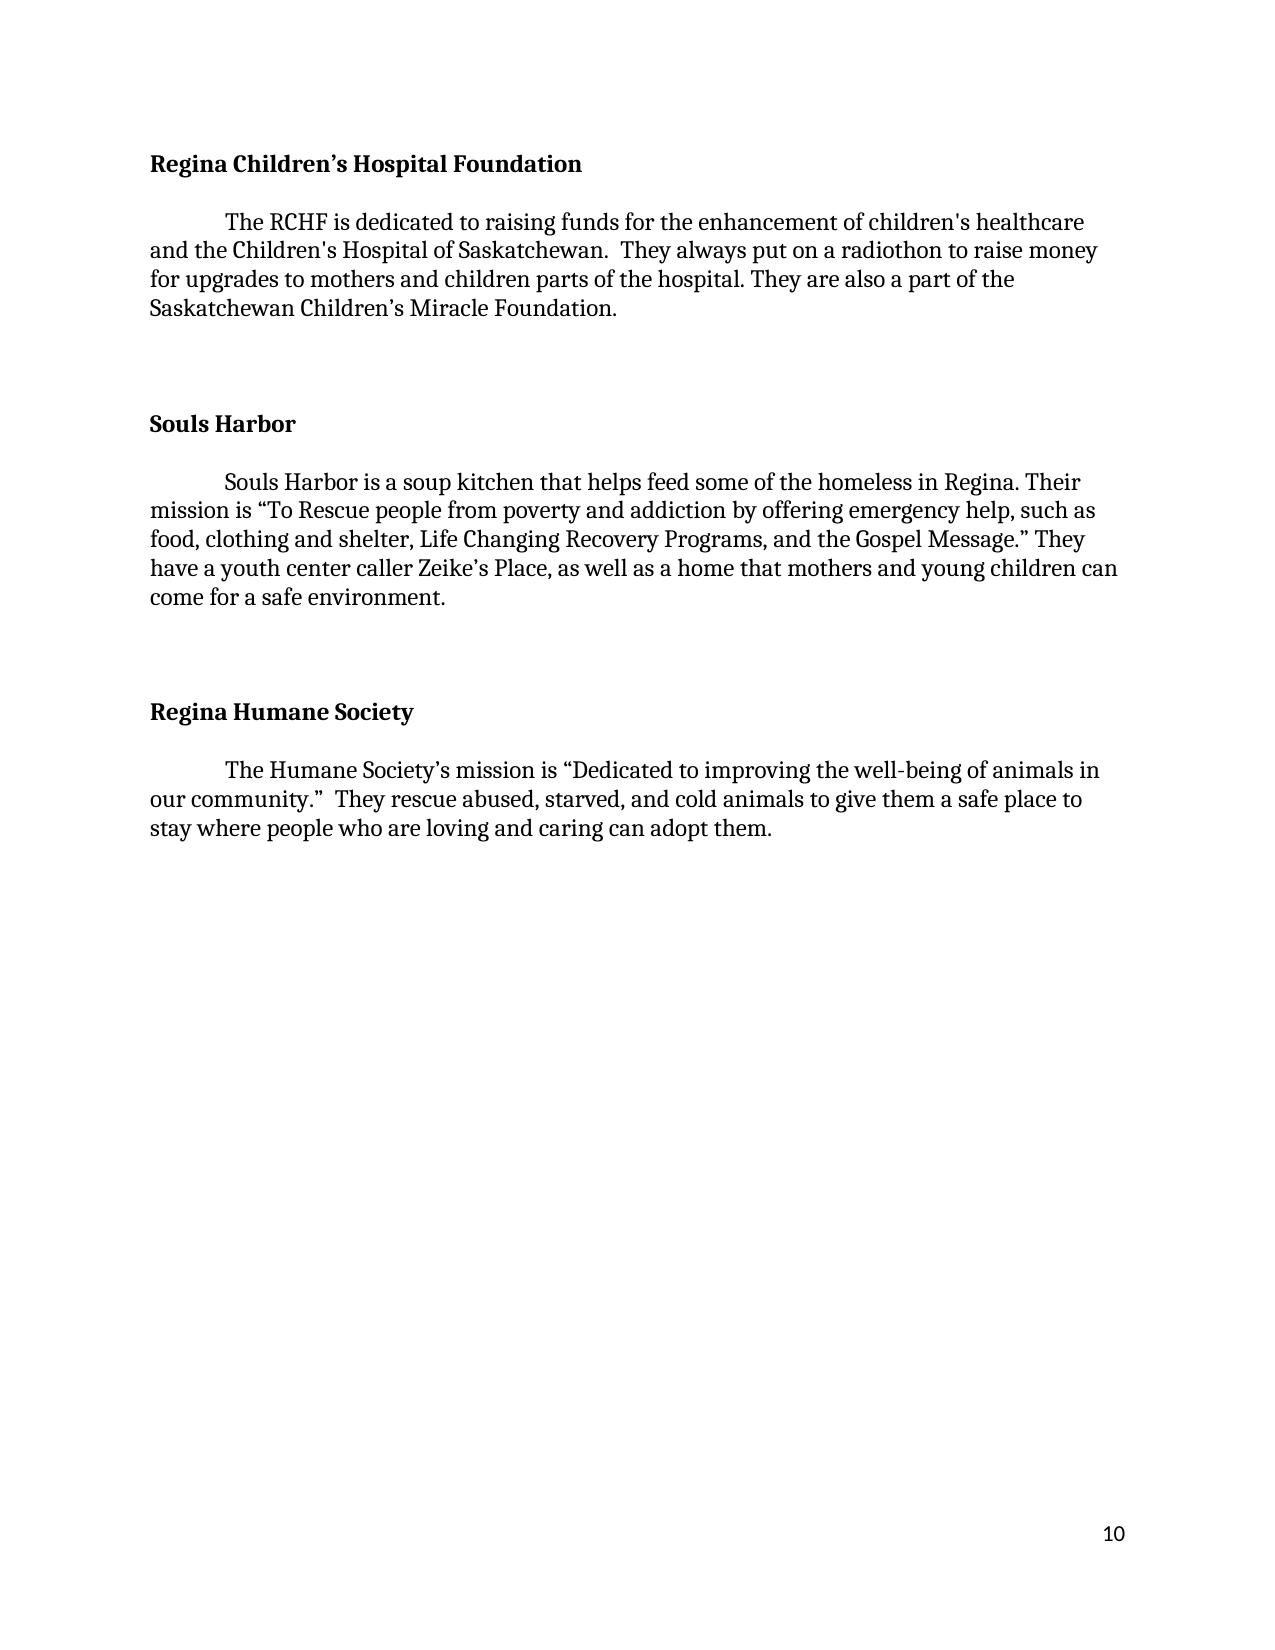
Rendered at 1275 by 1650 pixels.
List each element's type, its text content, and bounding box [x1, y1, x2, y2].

text Souls Harbor [150, 409, 1125, 438]
text Souls Harbor is a soup kitchen that helps feed some of the homeless in Regina. Their mission is “To Rescue people from poverty and addiction by offering emergency help, such as food, clothing and shelter, Life Changing Recovery Programs, and the Gospel Message.” They have a youth center caller Zeike’s Place, as well as a home that mothers and young children can come for a safe environment. [150, 467, 1125, 611]
text The Humane Society’s mission is “Dedicated to improving the well-being of animals in our community.” They rescue abused, starved, and cold animals to give them a safe place to stay where people who are loving and caring can adopt them. [150, 756, 1125, 842]
text Regina Children’s Hospital Foundation [150, 150, 1125, 179]
text The RCHF is dedicated to raising funds for the enhancement of children's healthcare and the Children's Hospital of Saskatchewan. They always put on a radiothon to raise money for upgrades to mothers and children parts of the hospital. They are also a part of the Saskatchewan Children’s Miracle Foundation. [150, 207, 1125, 322]
text Regina Humane Society [150, 698, 1125, 727]
